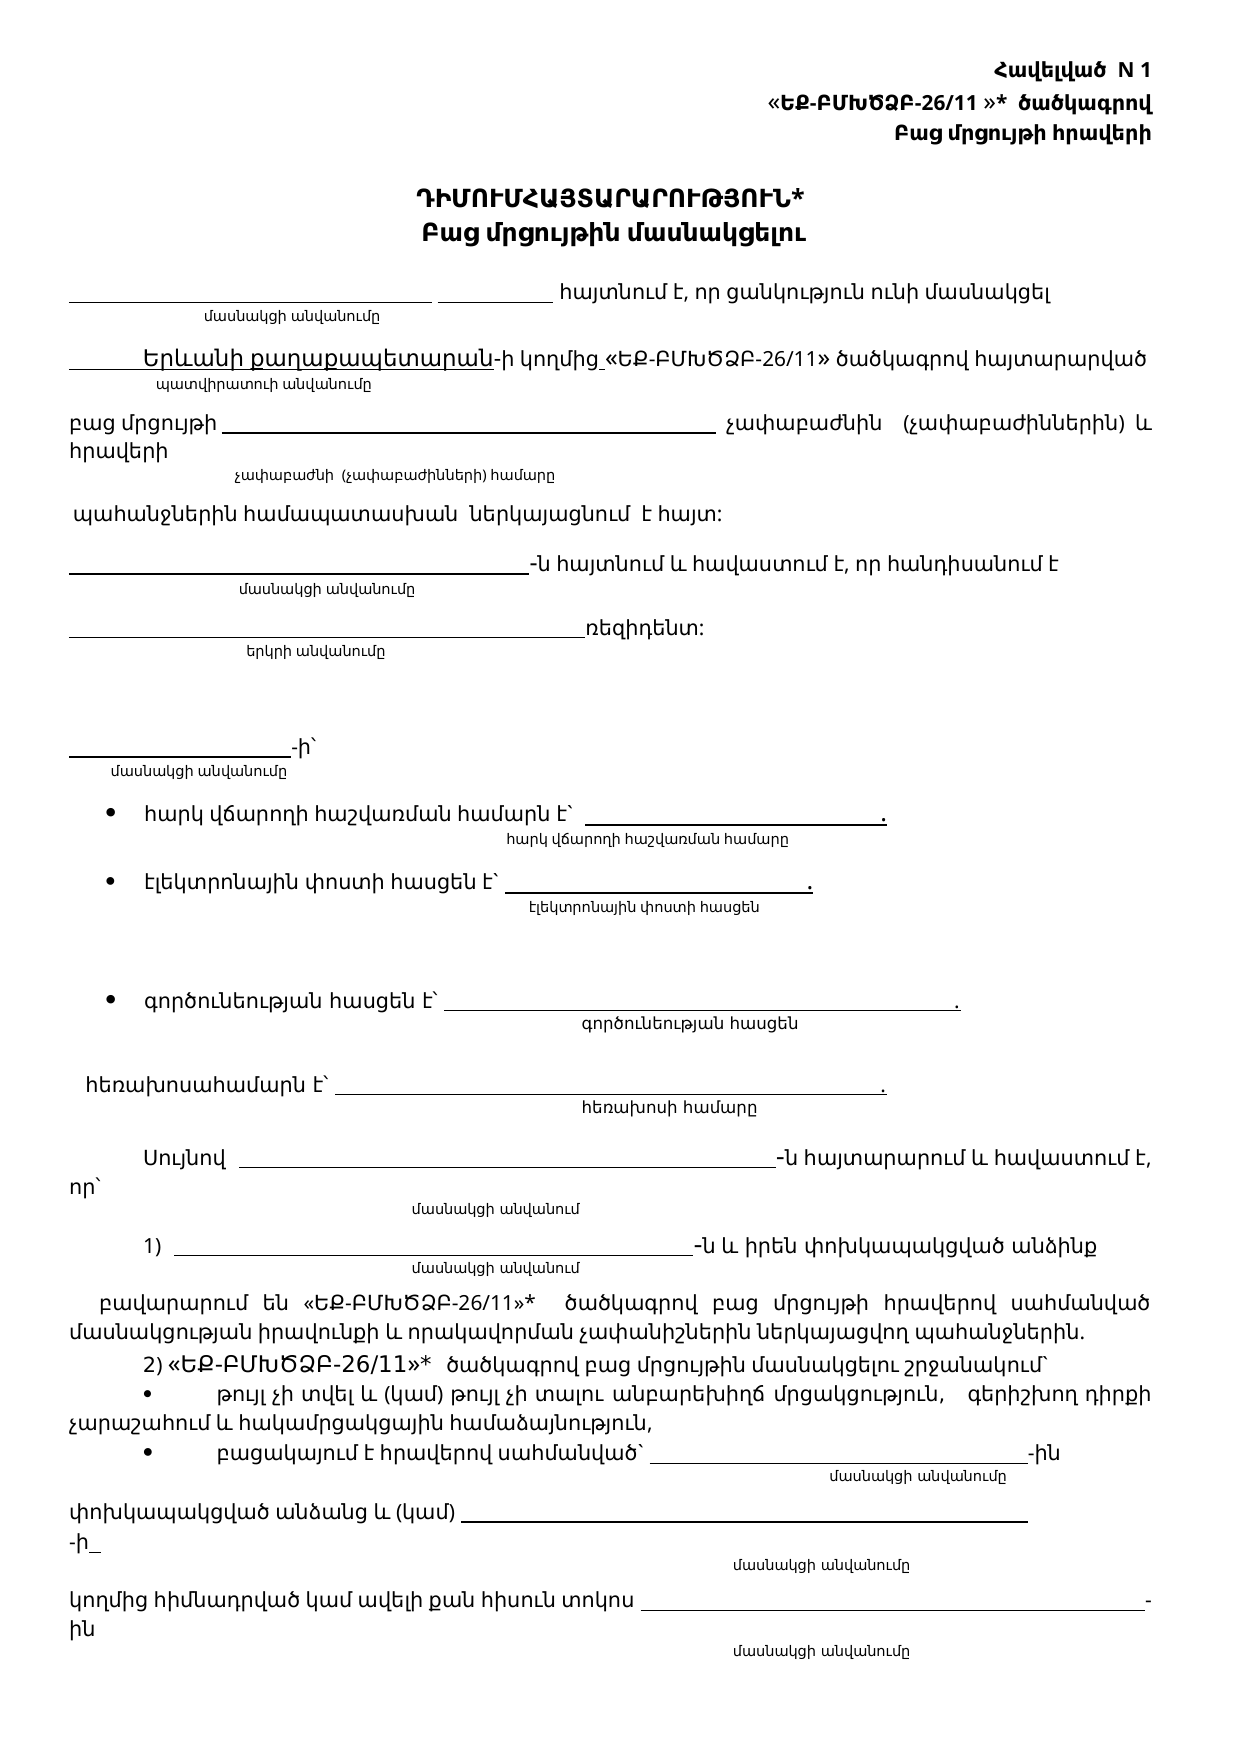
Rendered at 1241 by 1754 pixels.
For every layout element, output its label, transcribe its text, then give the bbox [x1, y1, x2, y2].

text պատվիրատուի անվանումը [69, 374, 1152, 408]
text պահանջներին համապատասխան ներկայացնում է հայտ: [69, 499, 1152, 527]
text մասնակցի անվանումը [69, 1642, 1152, 1672]
text 1) -ն և իրեն փոխկապակցված անձինք [69, 1230, 1152, 1259]
text կողմից հիմնադրված կամ ավելի քան հիսուն տոկոս -ին [69, 1586, 1152, 1642]
text հայտնում է, որ ցանկություն ունի մասնակցել [69, 277, 1152, 306]
text հեռախոսի համարը [69, 1098, 1152, 1118]
text Հավելված N 1 [69, 56, 1152, 84]
text բավարարում են «ԵՔ-ԲՄԽԾՁԲ-26/11»* ծածկագրով բաց մրցույթի հրավերով սահմանված մասնակցության իրավունքի և որակավորման չափանիշներին ներկայացվող պահանջներին. [69, 1288, 1152, 1345]
text մասնակցի անվանում [69, 1259, 1152, 1288]
text Սույնով -ն հայտարարում և հավաստում է, որ՝ [69, 1142, 1152, 1201]
text հարկ վճարողի հաշվառման համարը [69, 829, 1152, 863]
text էլեկտրոնային փոստի հասցեն [69, 897, 1152, 931]
text մասնակցի անվանում [69, 1201, 1152, 1230]
text ռեզիդենտ: [69, 613, 1152, 641]
text մասնակցի անվանումը [69, 761, 1152, 795]
text մասնակցի անվանումը [69, 1556, 1152, 1586]
text գործունեության հասցեն [69, 1014, 1152, 1033]
text մասնակցի անվանումը [69, 306, 1152, 340]
text ԴԻՄՈՒՄՀԱՅՏԱՐԱՐՈՒԹՅՈՒՆ* [69, 181, 1152, 214]
text մասնակցի անվանումը [69, 1468, 1152, 1497]
list բացակայում է հրավերով սահմանված` -ին [69, 1436, 1152, 1468]
text չափաբաժնի (չափաբաժինների) համարը [69, 465, 1152, 499]
text «ԵՔ-ԲՄԽԾՁԲ-26/11 »* ծածկագրով [69, 84, 1152, 118]
text Երևանի քաղաքապետարան-ի կողմից «ԵՔ-ԲՄԽԾՁԲ-26/11» ծածկագրով հայտարարված [69, 340, 1152, 374]
text բաց մրցույթի չափաբաժնին (չափաբաժիններին) և հրավերի [69, 408, 1152, 465]
text երկրի անվանումը [69, 641, 1152, 675]
text Բաց մրցույթի հրավերի [69, 118, 1152, 146]
text մասնակցի անվանումը [69, 578, 1152, 613]
subtitle Բաց մրցույթին մասնակցելու [69, 214, 1152, 249]
text հեռախոսահամարն է՝ . [69, 1070, 1152, 1098]
text -ի՝ [69, 732, 1152, 761]
list հարկ վճարողի հաշվառման համարն է` . [106, 795, 1152, 829]
list գործունեության հասցեն է՝ . [106, 986, 1152, 1014]
list էլեկտրոնային փոստի հասցեն է` . [106, 863, 1152, 897]
list թույլ չի տվել և (կամ) թույլ չի տալու անբարեխիղճ մրցակցություն, գերիշխող դիրքի չարաշահում և հակամրցակցային համաձայնություն, [69, 1379, 1152, 1436]
text -ն հայտնում և հավաստում է, որ հանդիսանում է [69, 544, 1152, 578]
text փոխկապակցված անձանց և (կամ) -ի [69, 1497, 1152, 1556]
text 2) «ԵՔ-ԲՄԽԾՁԲ-26/11»* ծածկագրով բաց մրցույթին մասնակցելու շրջանակում` [69, 1345, 1152, 1379]
